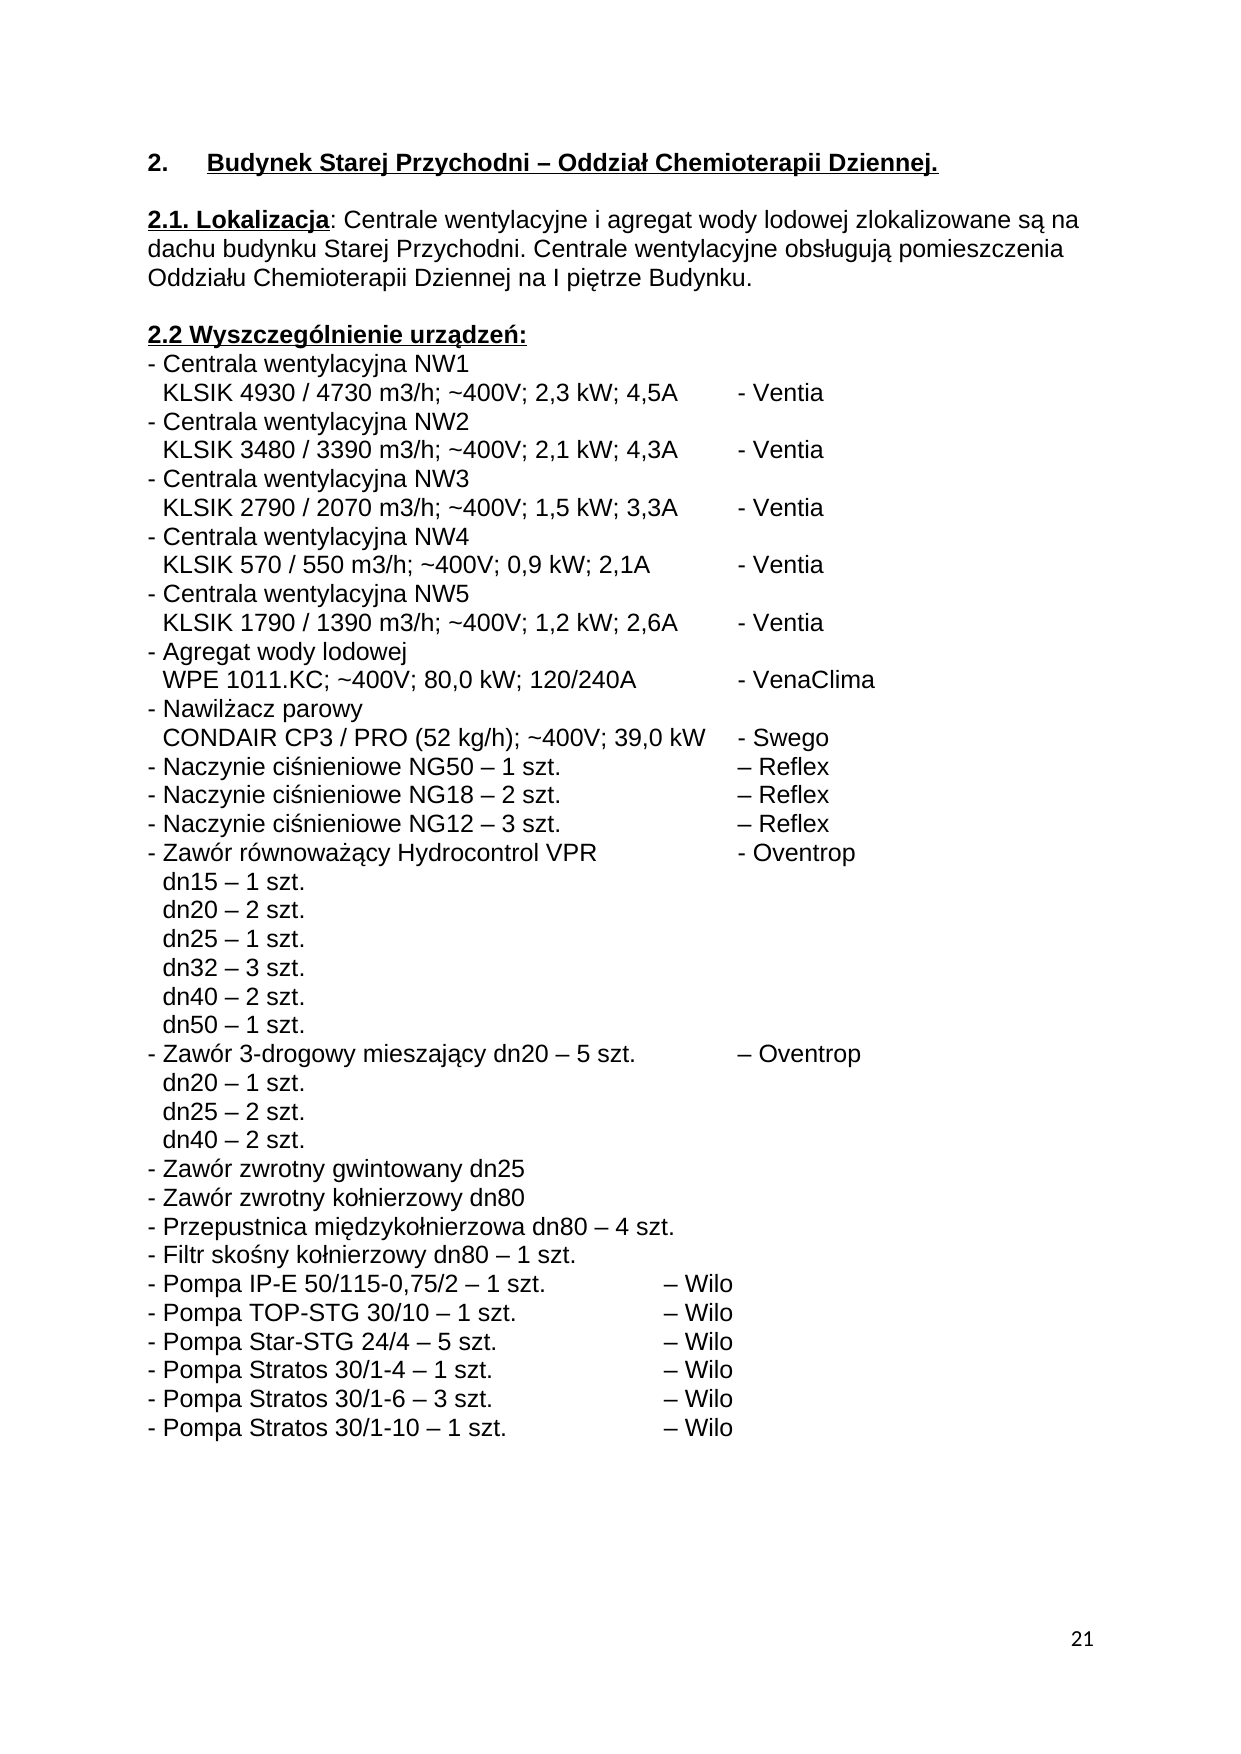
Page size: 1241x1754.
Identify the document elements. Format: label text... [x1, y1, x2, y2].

text KLSIK 2790 / 2070 m3/h; ~400V; 1,5 kW; 3,3A - Ventia [162, 493, 1094, 521]
list Budynek Starej Przychodni – Oddział Chemioterapii Dziennej. [147, 148, 1094, 176]
text WPE 1011.KC; ~400V; 80,0 kW; 120/240A - VenaClima [162, 665, 1094, 694]
text - Agregat wody lodowej [147, 636, 1094, 665]
text - Naczynie ciśnieniowe NG18 – 2 szt. – Reflex [147, 780, 1094, 809]
text - Centrala wentylacyjna NW2 [147, 406, 1094, 435]
text KLSIK 3480 / 3390 m3/h; ~400V; 2,1 kW; 4,3A - Ventia [162, 435, 1094, 464]
text dn25 – 2 szt. [162, 1096, 1094, 1125]
text - Centrala wentylacyjna NW3 [147, 464, 1094, 493]
text - Pompa IP-E 50/115-0,75/2 – 1 szt. – Wilo [147, 1269, 1094, 1298]
text 2.2 Wyszczególnienie urządzeń: [147, 320, 1094, 349]
text - Pompa Stratos 30/1-4 – 1 szt. – Wilo [147, 1355, 1094, 1384]
text - Centrala wentylacyjna NW4 [147, 521, 1094, 550]
text KLSIK 1790 / 1390 m3/h; ~400V; 1,2 kW; 2,6A - Ventia [162, 608, 1094, 636]
text - Filtr skośny kołnierzowy dn80 – 1 szt. [147, 1240, 1094, 1269]
text - Naczynie ciśnieniowe NG12 – 3 szt. – Reflex [147, 809, 1094, 838]
text - Zawór zwrotny gwintowany dn25 [147, 1154, 1094, 1183]
text dn20 – 1 szt. [162, 1068, 1094, 1096]
text - Przepustnica międzykołnierzowa dn80 – 4 szt. [147, 1211, 1094, 1240]
text - Zawór równoważący Hydrocontrol VPR - Oventrop [147, 838, 1094, 866]
text KLSIK 570 / 550 m3/h; ~400V; 0,9 kW; 2,1A - Ventia [162, 550, 1094, 579]
text - Centrala wentylacyjna NW5 [147, 579, 1094, 608]
text dn20 – 2 szt. [162, 895, 1094, 924]
text 2.1. Lokalizacja: Centrale wentylacyjne i agregat wody lodowej zlokalizowane są na dachu budynku Starej Przychodni. Centrale wentylacyjne obsługują pomieszczenia Oddziału Chemioterapii Dziennej na I piętrze Budynku. [147, 205, 1094, 291]
text - Pompa Stratos 30/1-6 – 3 szt. – Wilo [147, 1384, 1094, 1413]
text dn15 – 1 szt. [162, 866, 1094, 895]
text - Zawór zwrotny kołnierzowy dn80 [147, 1183, 1094, 1211]
text - Nawilżacz parowy [147, 694, 1094, 723]
text dn25 – 1 szt. [162, 924, 1094, 953]
text - Centrala wentylacyjna NW1 [147, 349, 1094, 378]
text - Zawór 3-drogowy mieszający dn20 – 5 szt. – Oventrop [147, 1039, 1094, 1068]
text KLSIK 4930 / 4730 m3/h; ~400V; 2,3 kW; 4,5A - Ventia [162, 378, 1094, 406]
text - Pompa TOP-STG 30/10 – 1 szt. – Wilo [147, 1298, 1094, 1326]
text dn40 – 2 szt. [162, 981, 1094, 1010]
text - Pompa Star-STG 24/4 – 5 szt. – Wilo [147, 1326, 1094, 1355]
text dn40 – 2 szt. [162, 1125, 1094, 1154]
text CONDAIR CP3 / PRO (52 kg/h); ~400V; 39,0 kW - Swego [162, 723, 1094, 751]
text - Pompa Stratos 30/1-10 – 1 szt. – Wilo [147, 1413, 1094, 1441]
text - Naczynie ciśnieniowe NG50 – 1 szt. – Reflex [147, 751, 1094, 780]
text dn50 – 1 szt. [162, 1010, 1094, 1039]
text dn32 – 3 szt. [162, 953, 1094, 981]
